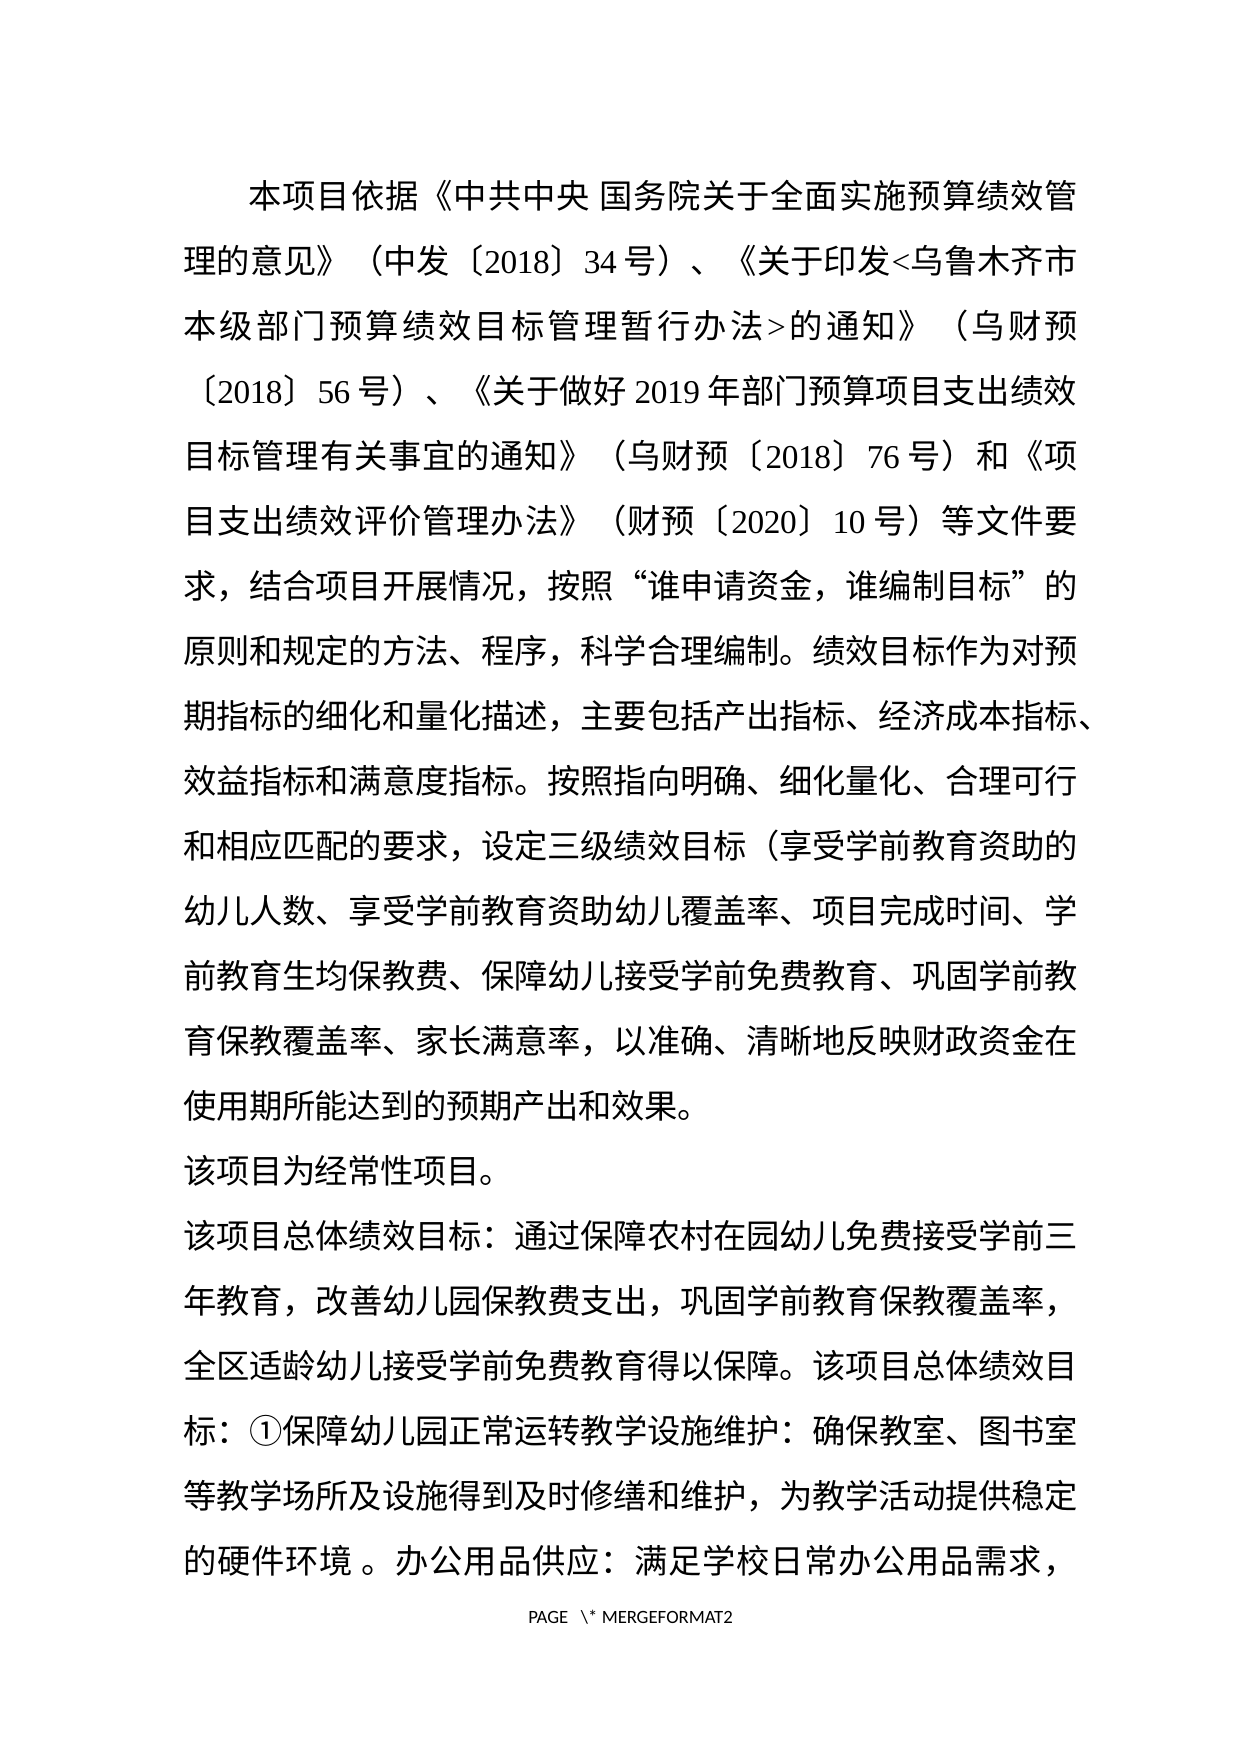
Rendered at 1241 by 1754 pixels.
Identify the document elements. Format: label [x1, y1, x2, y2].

text [183, 162, 1078, 1592]
